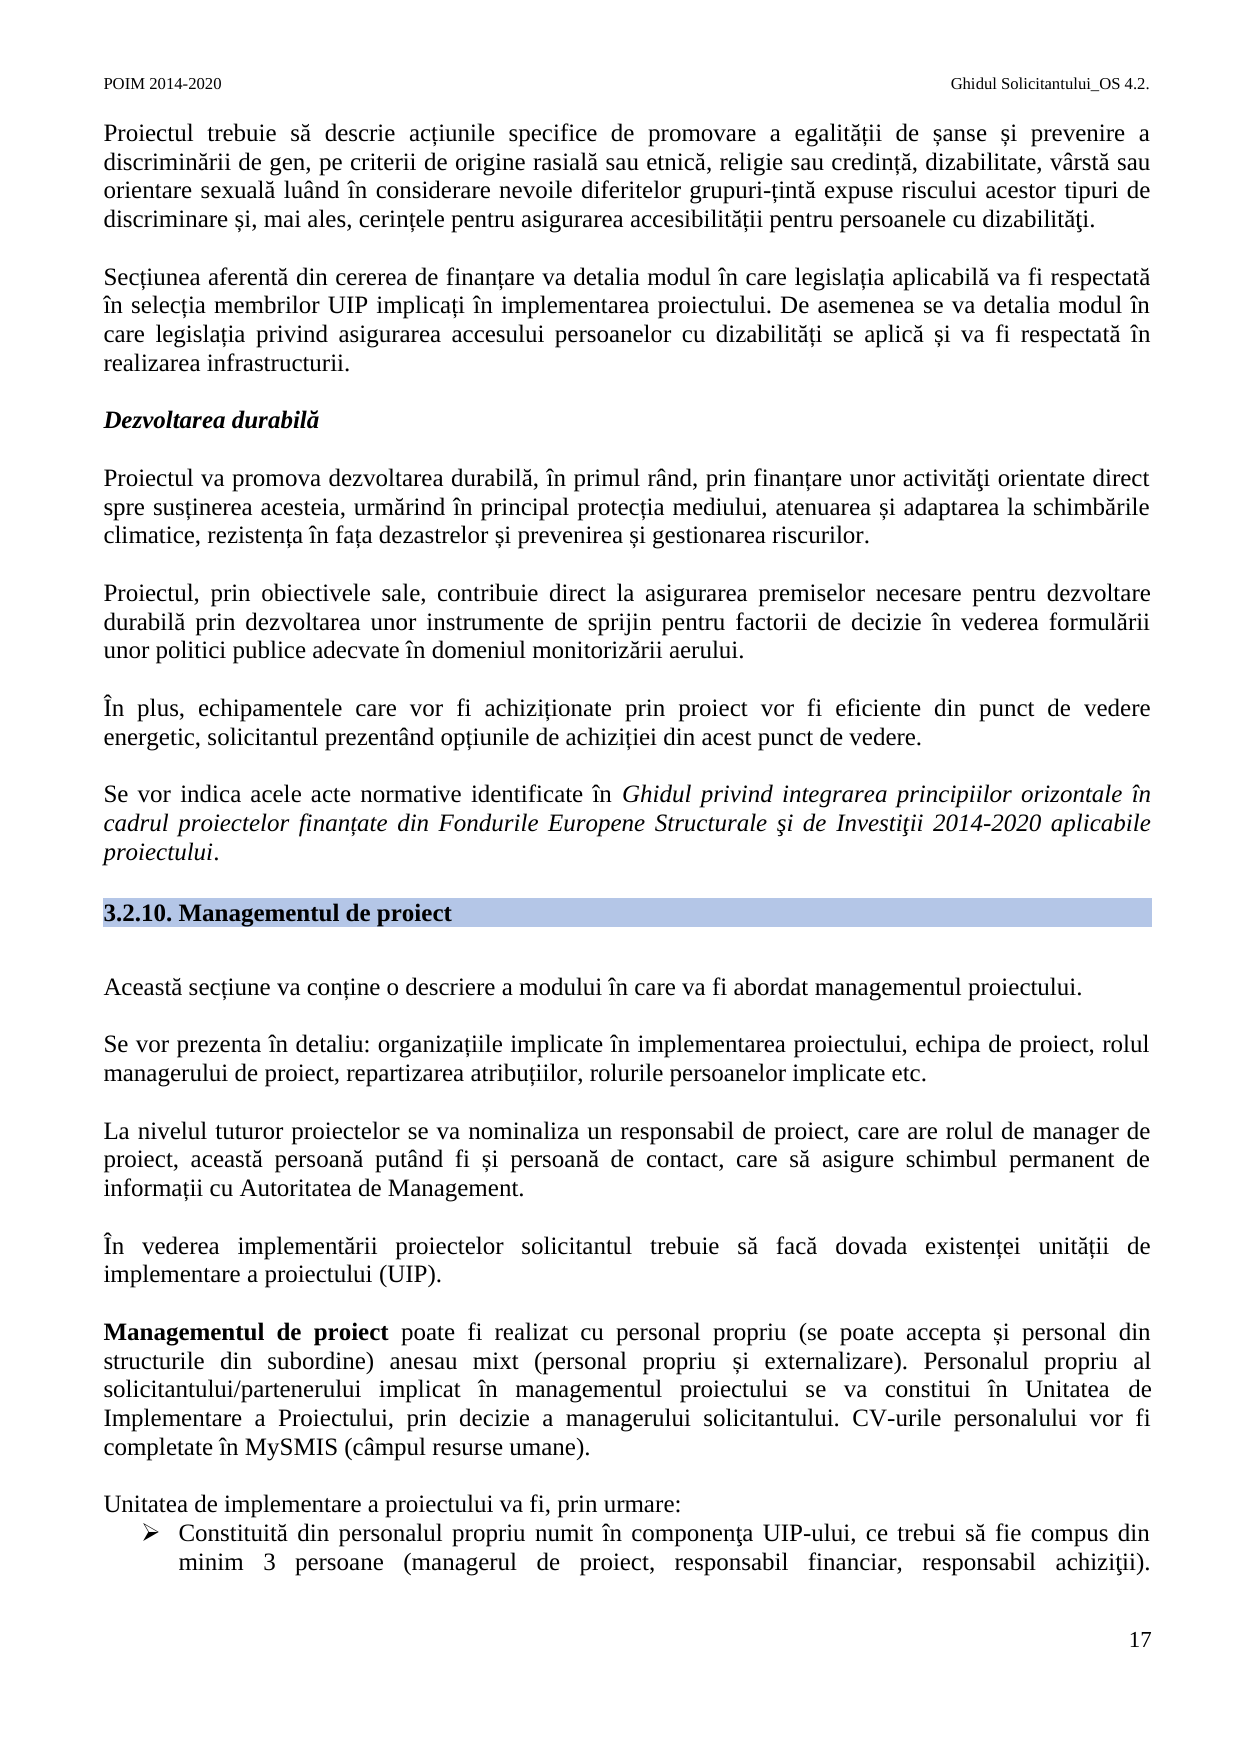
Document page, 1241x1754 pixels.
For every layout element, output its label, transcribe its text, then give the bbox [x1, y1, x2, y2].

text Proiectul va promova dezvoltarea durabilă, în primul rând, prin finanțare unor activităţi orientate direct spre susținerea acesteia, urmărind în principal protecția mediului, atenuarea și adaptarea la schimbările climatice, rezistența în fața dezastrelor și prevenirea și gestionarea riscurilor. [103, 463, 1152, 549]
text În vederea implementării proiectelor solicitantul trebuie să facă dovada existenței unității de implementare a proiectului (UIP). [103, 1231, 1152, 1288]
text La nivelul tuturor proiectelor se va nominaliza un responsabil de proiect, care are rolul de manager de proiect, această persoană putând fi și persoană de contact, care să asigure schimbul permanent de informații cu Autoritatea de Management. [103, 1116, 1152, 1202]
text Această secțiune va conține o descriere a modului în care va fi abordat managementul proiectului. [103, 972, 1152, 1001]
subtitle 3.2.10. Managementul de proiect [103, 898, 1152, 927]
text Se vor indica acele acte normative identificate în Ghidul privind integrarea principiilor orizontale în cadrul proiectelor finanțate din Fondurile Europene Structurale şi de Investiţii 2014-2020 aplicabile proiectului. [103, 779, 1152, 866]
text Se vor prezenta în detaliu: organizațiile implicate în implementarea proiectului, echipa de proiect, rolul managerului de proiect, repartizarea atribuțiilor, rolurile persoanelor implicate etc. [103, 1029, 1152, 1087]
text Managementul de proiect poate fi realizat cu personal propriu (se poate accepta și personal din structurile din subordine) anesau mixt (personal propriu și externalizare). Personalul propriu al solicitantului/partenerului implicat în managementul proiectului se va constitui în Unitatea de Implementare a Proiectului, prin decizie a managerului solicitantului. CV-urile personalului vor fi completate în MySMIS (câmpul resurse umane). [103, 1317, 1152, 1461]
text Proiectul trebuie să descrie acțiunile specifice de promovare a egalității de șanse și prevenire a discriminării de gen, pe criterii de origine rasială sau etnică, religie sau credință, dizabilitate, vârstă sau orientare sexuală luând în considerare nevoile diferitelor grupuri-țintă expuse riscului acestor tipuri de discriminare și, mai ales, cerințele pentru asigurarea accesibilității pentru persoanele cu dizabilităţi. [103, 118, 1152, 233]
text Proiectul, prin obiectivele sale, contribuie direct la asigurarea premiselor necesare pentru dezvoltare durabilă prin dezvoltarea unor instrumente de sprijin pentru factorii de decizie în vederea formulării unor politici publice adecvate în domeniul monitorizării aerului. [103, 578, 1152, 664]
text Unitatea de implementare a proiectului va fi, prin urmare: [103, 1489, 1152, 1518]
text Secțiunea aferentă din cererea de finanțare va detalia modul în care legislația aplicabilă va fi respectată în selecția membrilor UIP implicați în implementarea proiectului. De asemenea se va detalia modul în care legislația privind asigurarea accesului persoanelor cu dizabilități se aplică și va fi respectată în realizarea infrastructurii. [103, 262, 1152, 377]
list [141, 1518, 1152, 1576]
text În plus, echipamentele care vor fi achiziționate prin proiect vor fi eficiente din punct de vedere energetic, solicitantul prezentând opțiunile de achiziției din acest punct de vedere. [103, 693, 1152, 751]
text Dezvoltarea durabilă [103, 406, 1152, 434]
